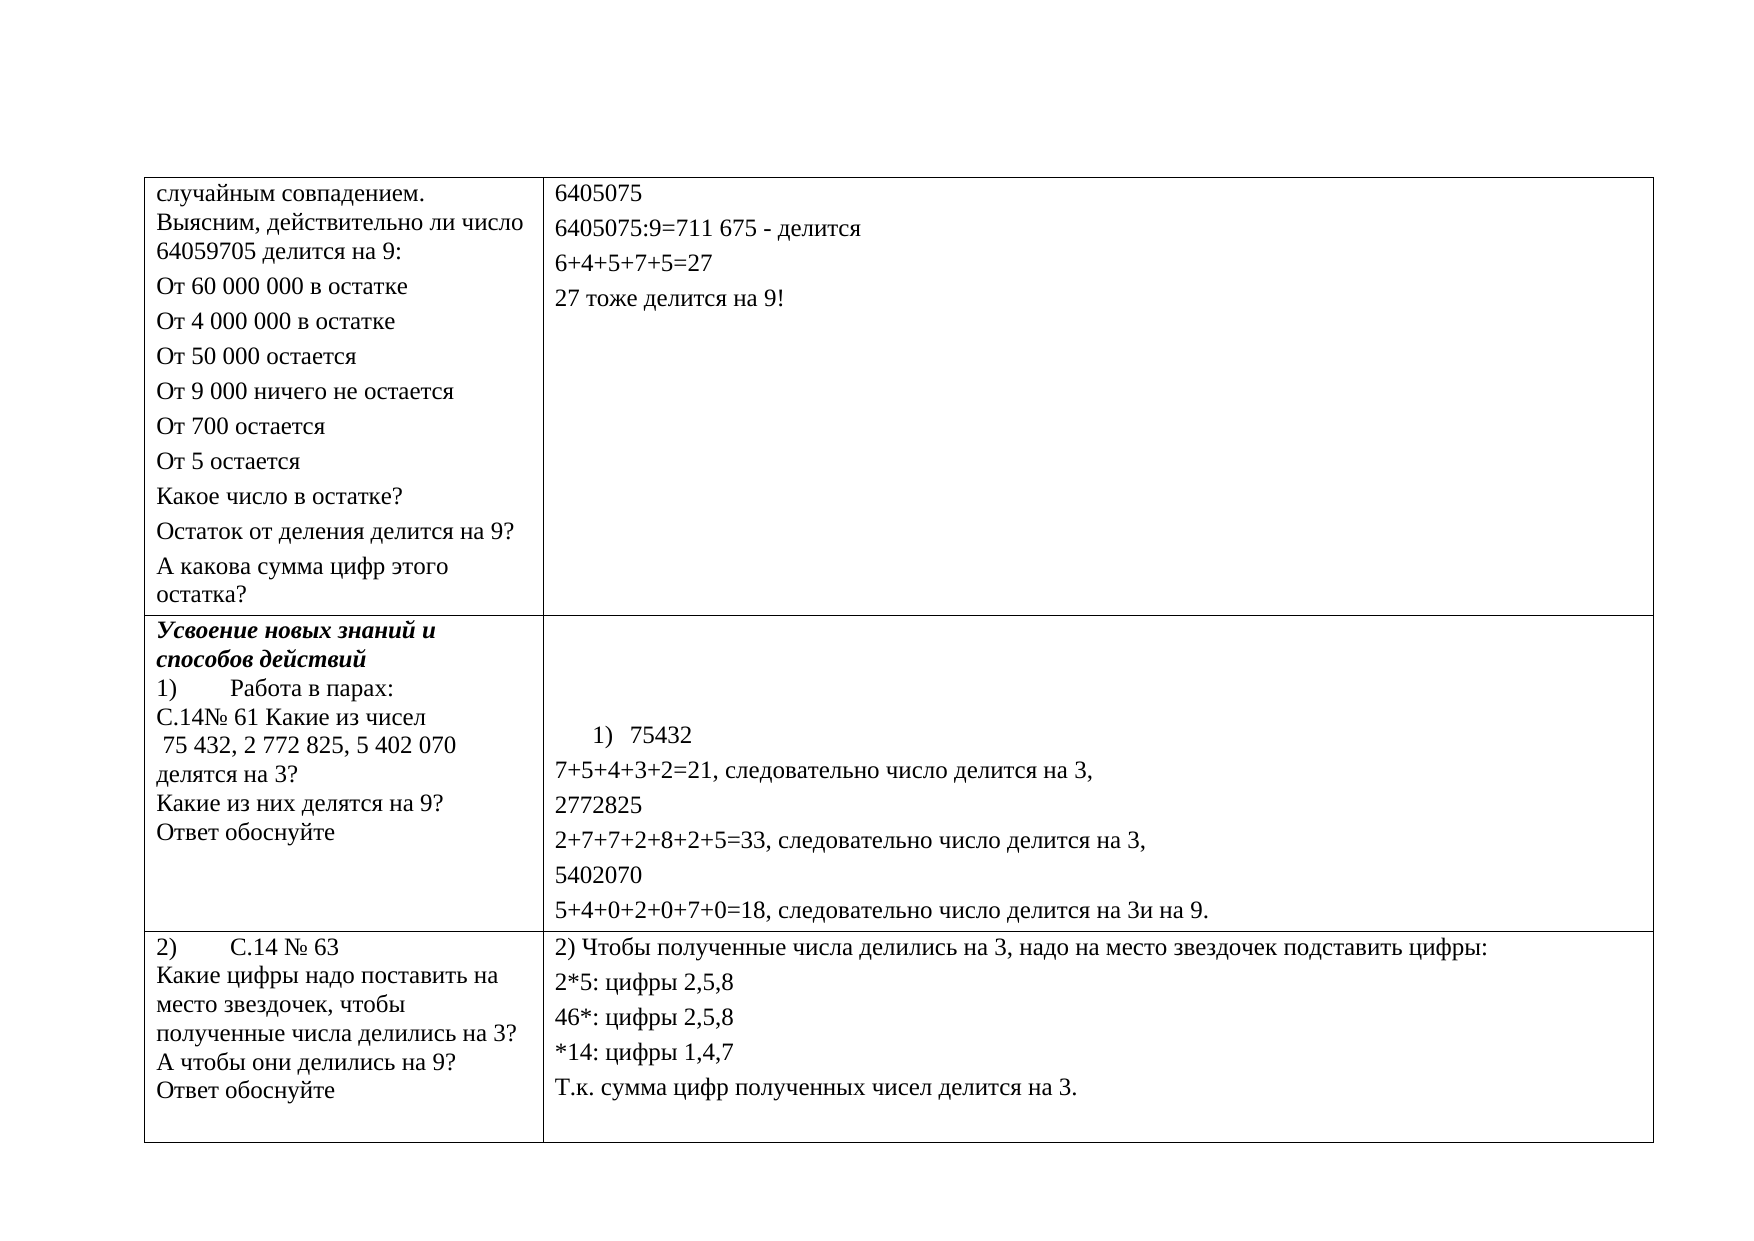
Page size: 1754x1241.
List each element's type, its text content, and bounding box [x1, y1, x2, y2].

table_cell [544, 178, 1653, 614]
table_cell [145, 932, 543, 1142]
table_cell 75432 7+5+4+3+2=21, следовательно число делится на 3, 2772825 2+7+7+2+8+2+5=33, следовательно число делится на 3, 5402070 5+4+0+2+0+7+0=18, следовательно число делится на 3и на 9. [544, 616, 1653, 931]
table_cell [145, 178, 543, 614]
table_cell Усвоение новых знаний и способов действий Работа в парах: С.14№ 61 Какие из чисел 75 432, 2 772 825, 5 402 070 делятся на 3? Какие из них делятся на 9? Ответ обоснуйте [145, 616, 543, 931]
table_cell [544, 932, 1653, 1142]
